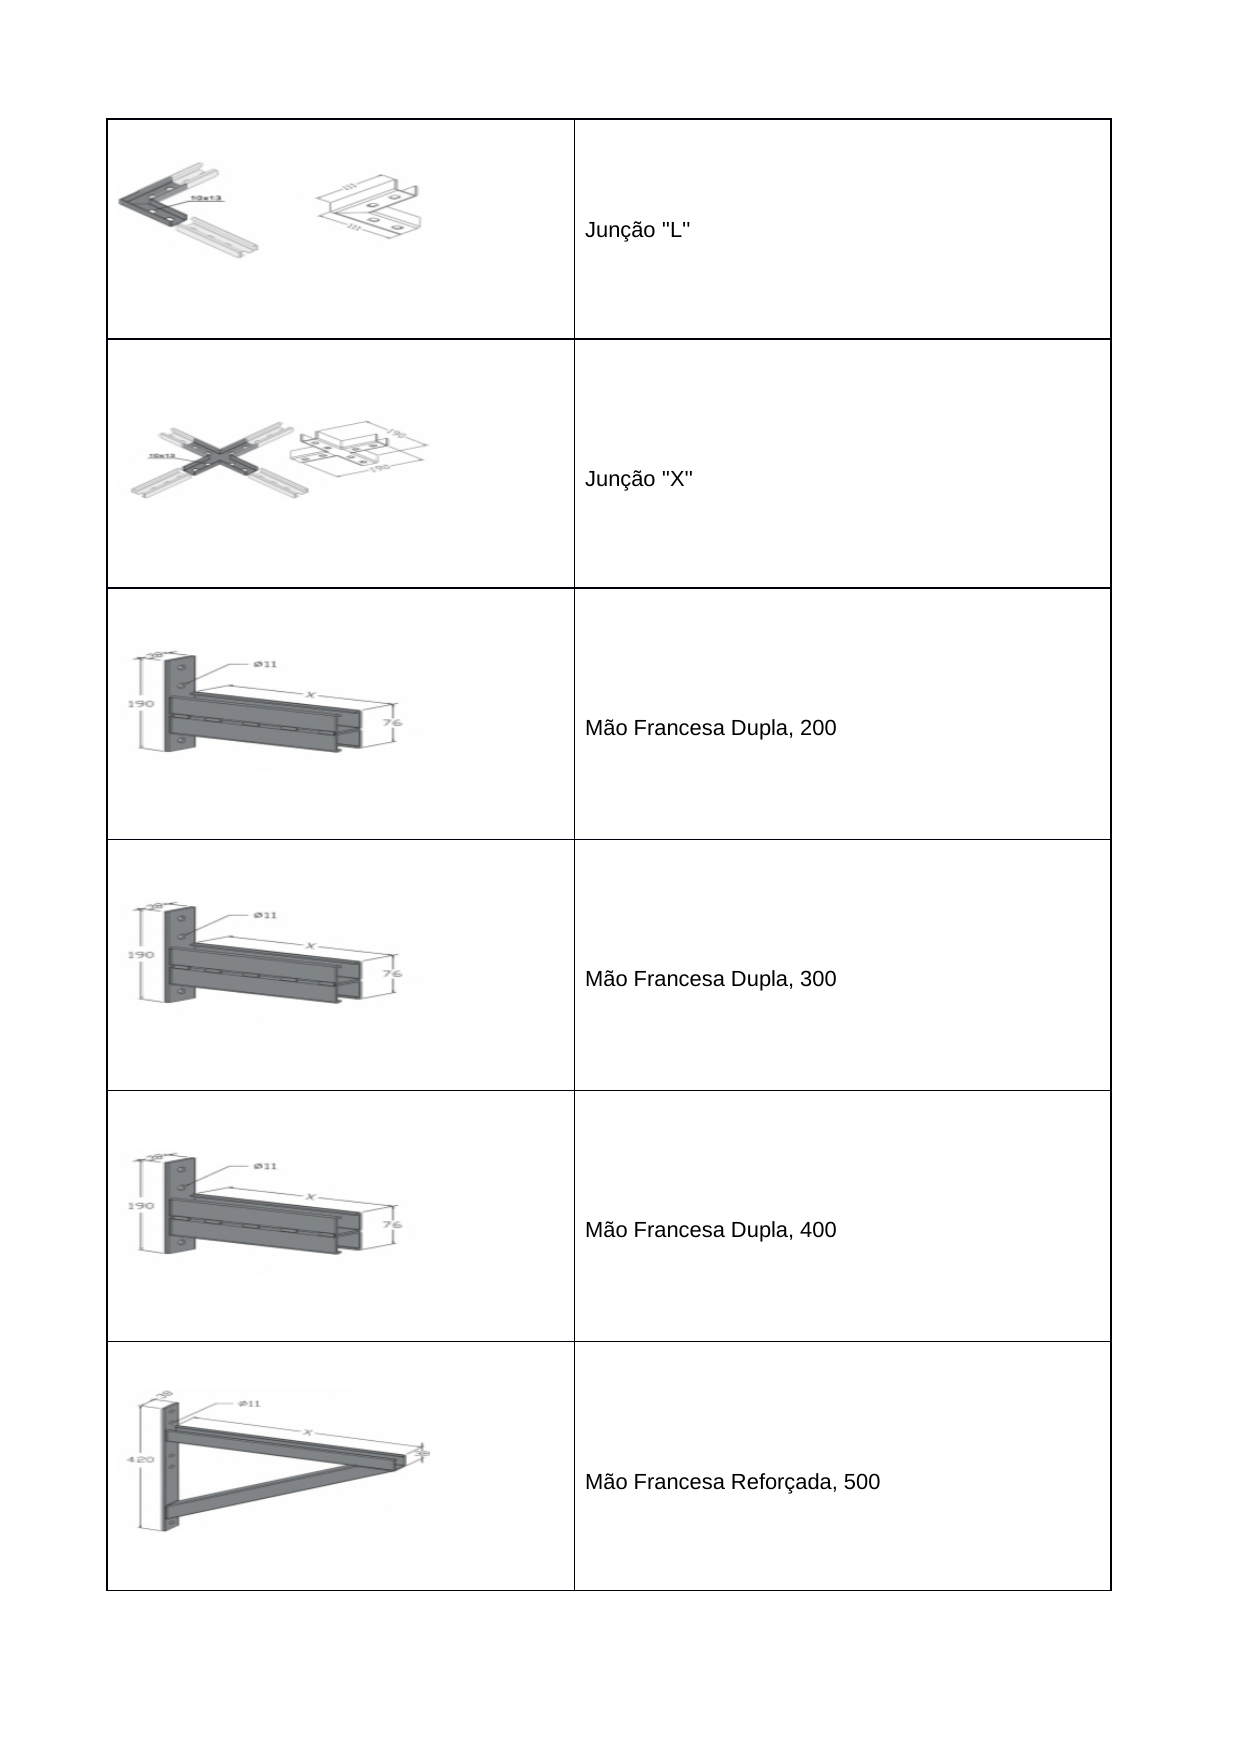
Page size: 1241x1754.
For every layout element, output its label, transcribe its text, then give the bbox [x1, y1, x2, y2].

table_cell Mão Francesa Dupla, 400 [575, 1091, 1110, 1341]
table_cell Mão Francesa Dupla, 300 [575, 840, 1110, 1089]
table_cell Mão Francesa Reforçada, 500 [575, 1342, 1110, 1590]
picture [117, 628, 430, 791]
picture [117, 1130, 430, 1293]
table_cell Mão Francesa Dupla, 200 [575, 589, 1110, 838]
picture [117, 130, 430, 291]
picture [117, 1381, 430, 1542]
table_cell Junção ''L'' [575, 120, 1110, 338]
table_cell [108, 840, 574, 1089]
picture [117, 879, 430, 1042]
table_cell [108, 1342, 574, 1590]
table_cell Junção ''X'' [575, 340, 1110, 587]
table_cell [108, 120, 574, 338]
picture [117, 379, 430, 540]
table_cell [108, 340, 574, 587]
table_cell [108, 589, 574, 838]
table_cell [108, 1091, 574, 1341]
